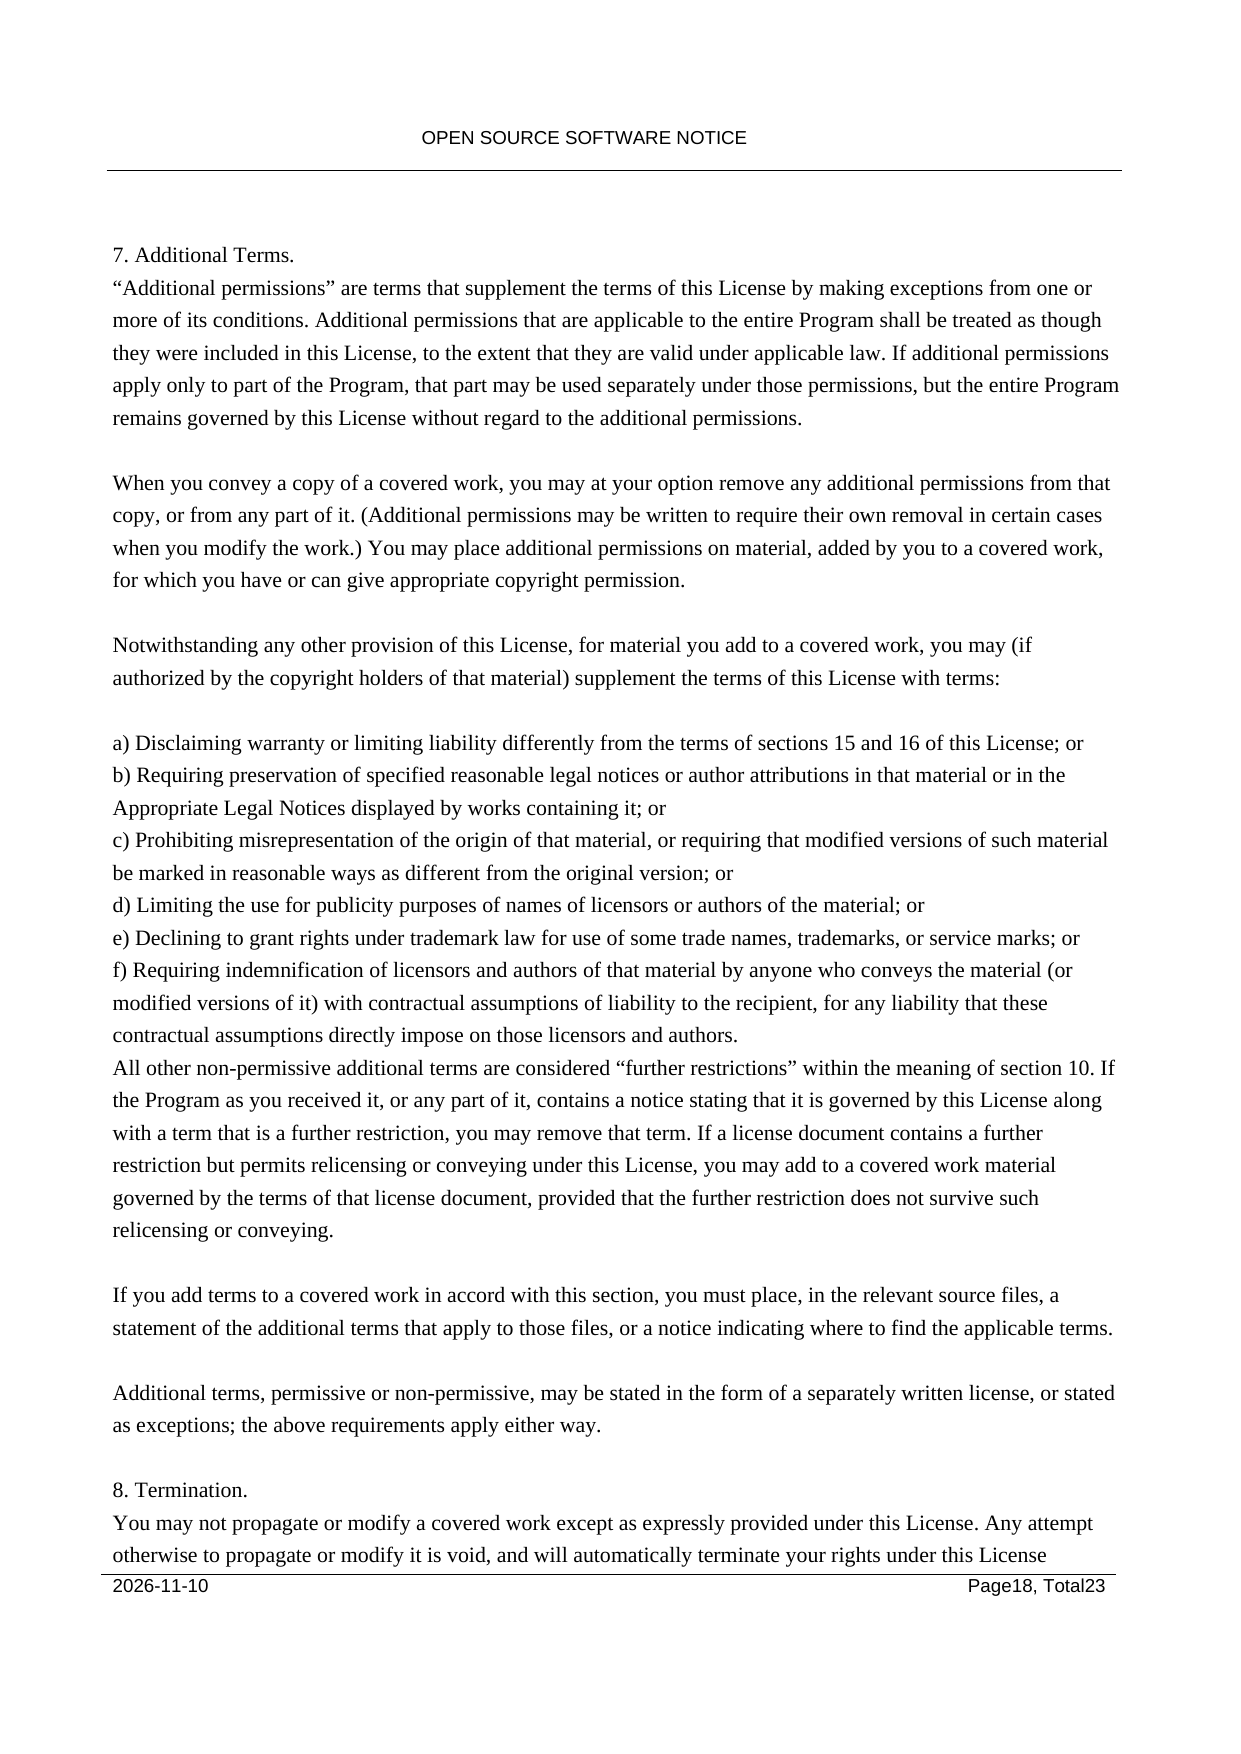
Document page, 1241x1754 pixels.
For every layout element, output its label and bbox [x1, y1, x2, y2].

text [112, 206, 1128, 1571]
